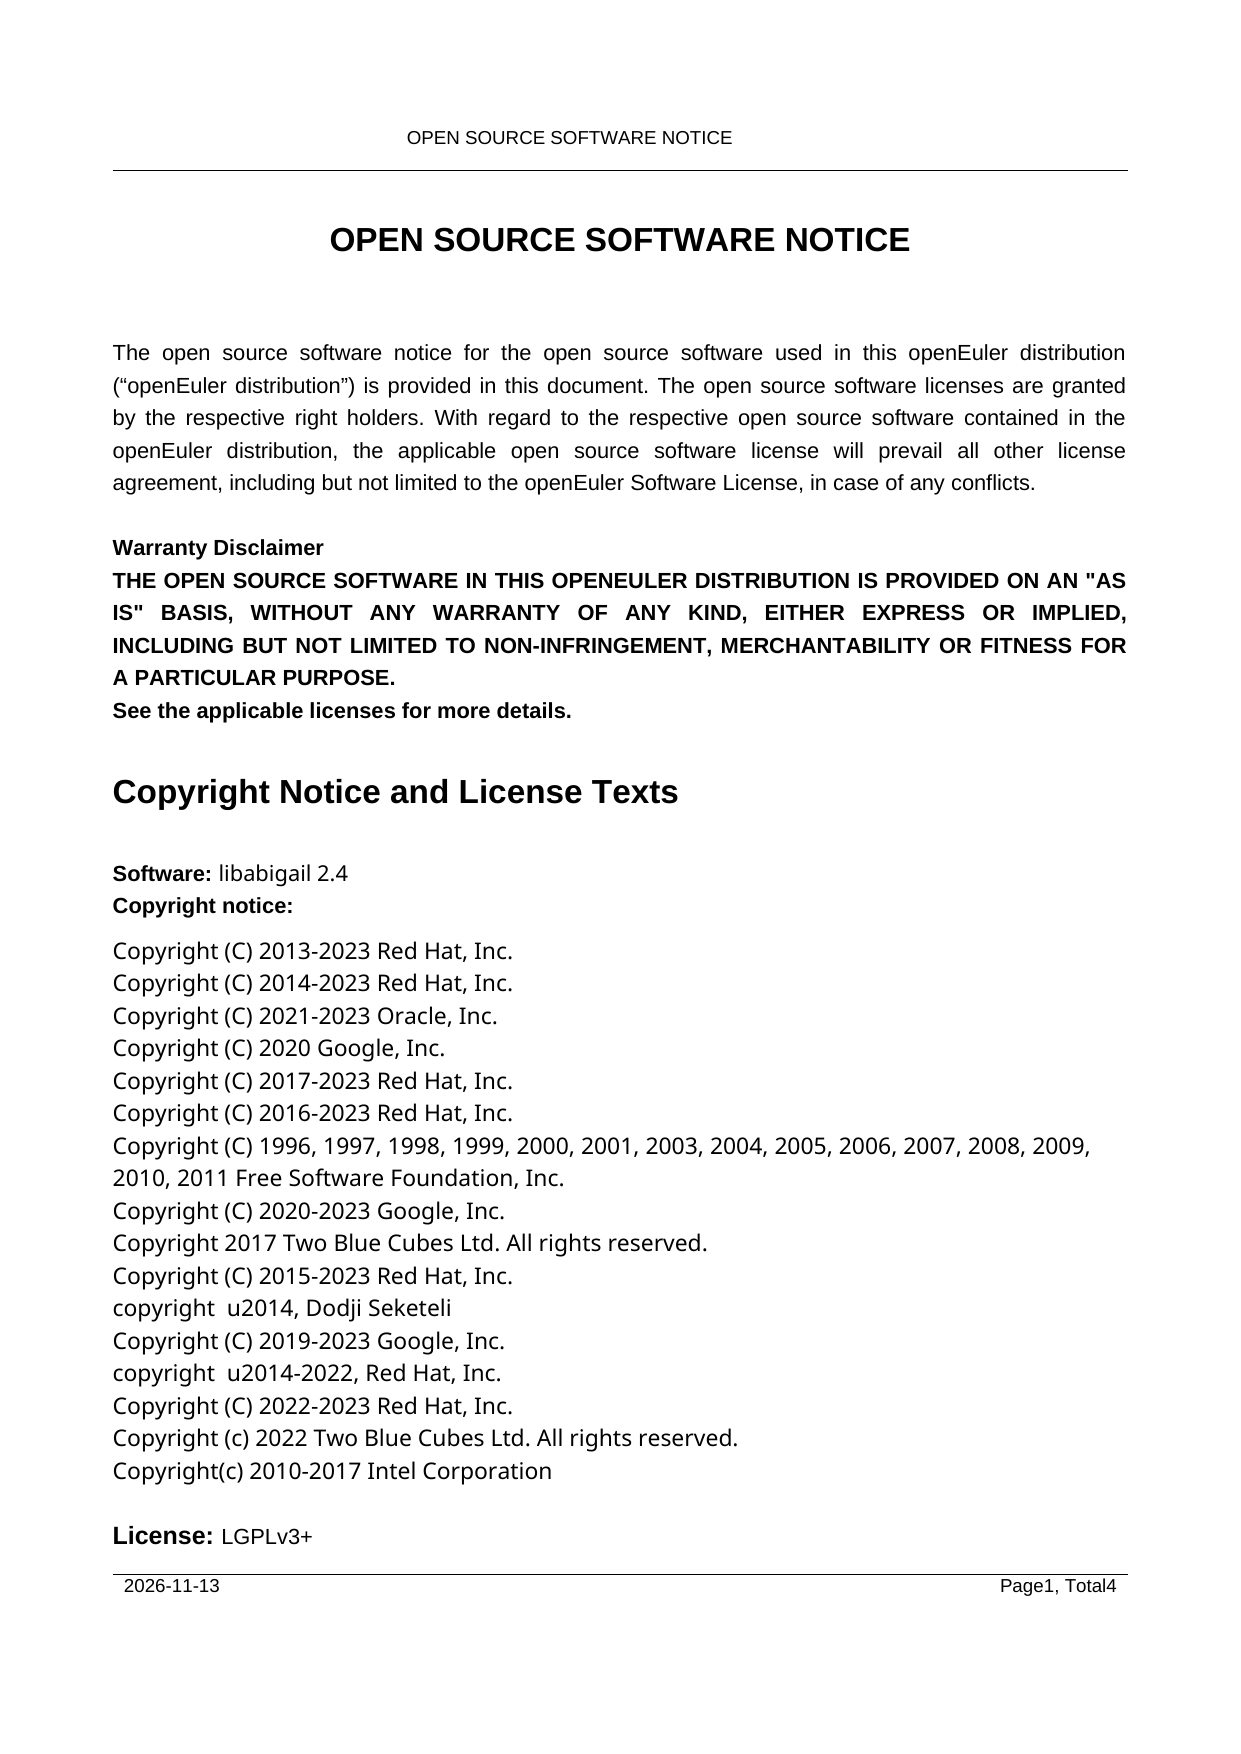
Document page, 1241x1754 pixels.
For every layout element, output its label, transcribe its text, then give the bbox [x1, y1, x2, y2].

title Software: libabigail 2.4 [112, 856, 1128, 889]
text Copyright (C) 2013-2023 Red Hat, Inc. Copyright (C) 2014-2023 Red Hat, Inc. Copyright (C) 2021-2023 Oracle, Inc. Copyright (C) 2020 Google, Inc. Copyright (C) 2017-2023 Red Hat, Inc. Copyright (C) 2016-2023 Red Hat, Inc. Copyright (C) 1996, 1997, 1998, 1999, 2000, 2001, 2003, 2004, 2005, 2006, 2007, 2008, 2009, 2010, 2011 Free Software Foundation, Inc. Copyright (C) 2020-2023 Google, Inc. Copyright 2017 Two Blue Cubes Ltd. All rights reserved. Copyright (C) 2015-2023 Red Hat, Inc. copyright u2014, Dodji Seketeli Copyright (C) 2019-2023 Google, Inc. copyright u2014-2022, Red Hat, Inc. Copyright (C) 2022-2023 Red Hat, Inc. Copyright (c) 2022 Two Blue Cubes Ltd. All rights reserved. Copyright(c) 2010-2017 Intel Corporation [112, 934, 1128, 1519]
text The open source software notice for the open source software used in this openEuler distribution (“openEuler distribution”) is provided in this document. The open source software licenses are granted by the respective right holders. With regard to the respective open source software contained in the openEuler distribution, the applicable open source software license will prevail all other license agreement, including but not limited to the openEuler Software License, in case of any conflicts. [112, 336, 1128, 499]
text OPEN SOURCE SOFTWARE NOTICE [112, 206, 1128, 271]
text License: LGPLv3+ [112, 1519, 1128, 1551]
text Copyright Notice and License Texts [112, 759, 1128, 824]
text Copyright notice: [112, 889, 1128, 921]
text THE OPEN SOURCE SOFTWARE IN THIS OPENEULER DISTRIBUTION IS PROVIDED ON AN "AS IS" BASIS, WITHOUT ANY WARRANTY OF ANY KIND, EITHER EXPRESS OR IMPLIED, INCLUDING BUT NOT LIMITED TO NON-INFRINGEMENT, MERCHANTABILITY OR FITNESS FOR A PARTICULAR PURPOSE. See the applicable licenses for more details. [112, 564, 1128, 726]
text Warranty Disclaimer [112, 531, 1128, 564]
